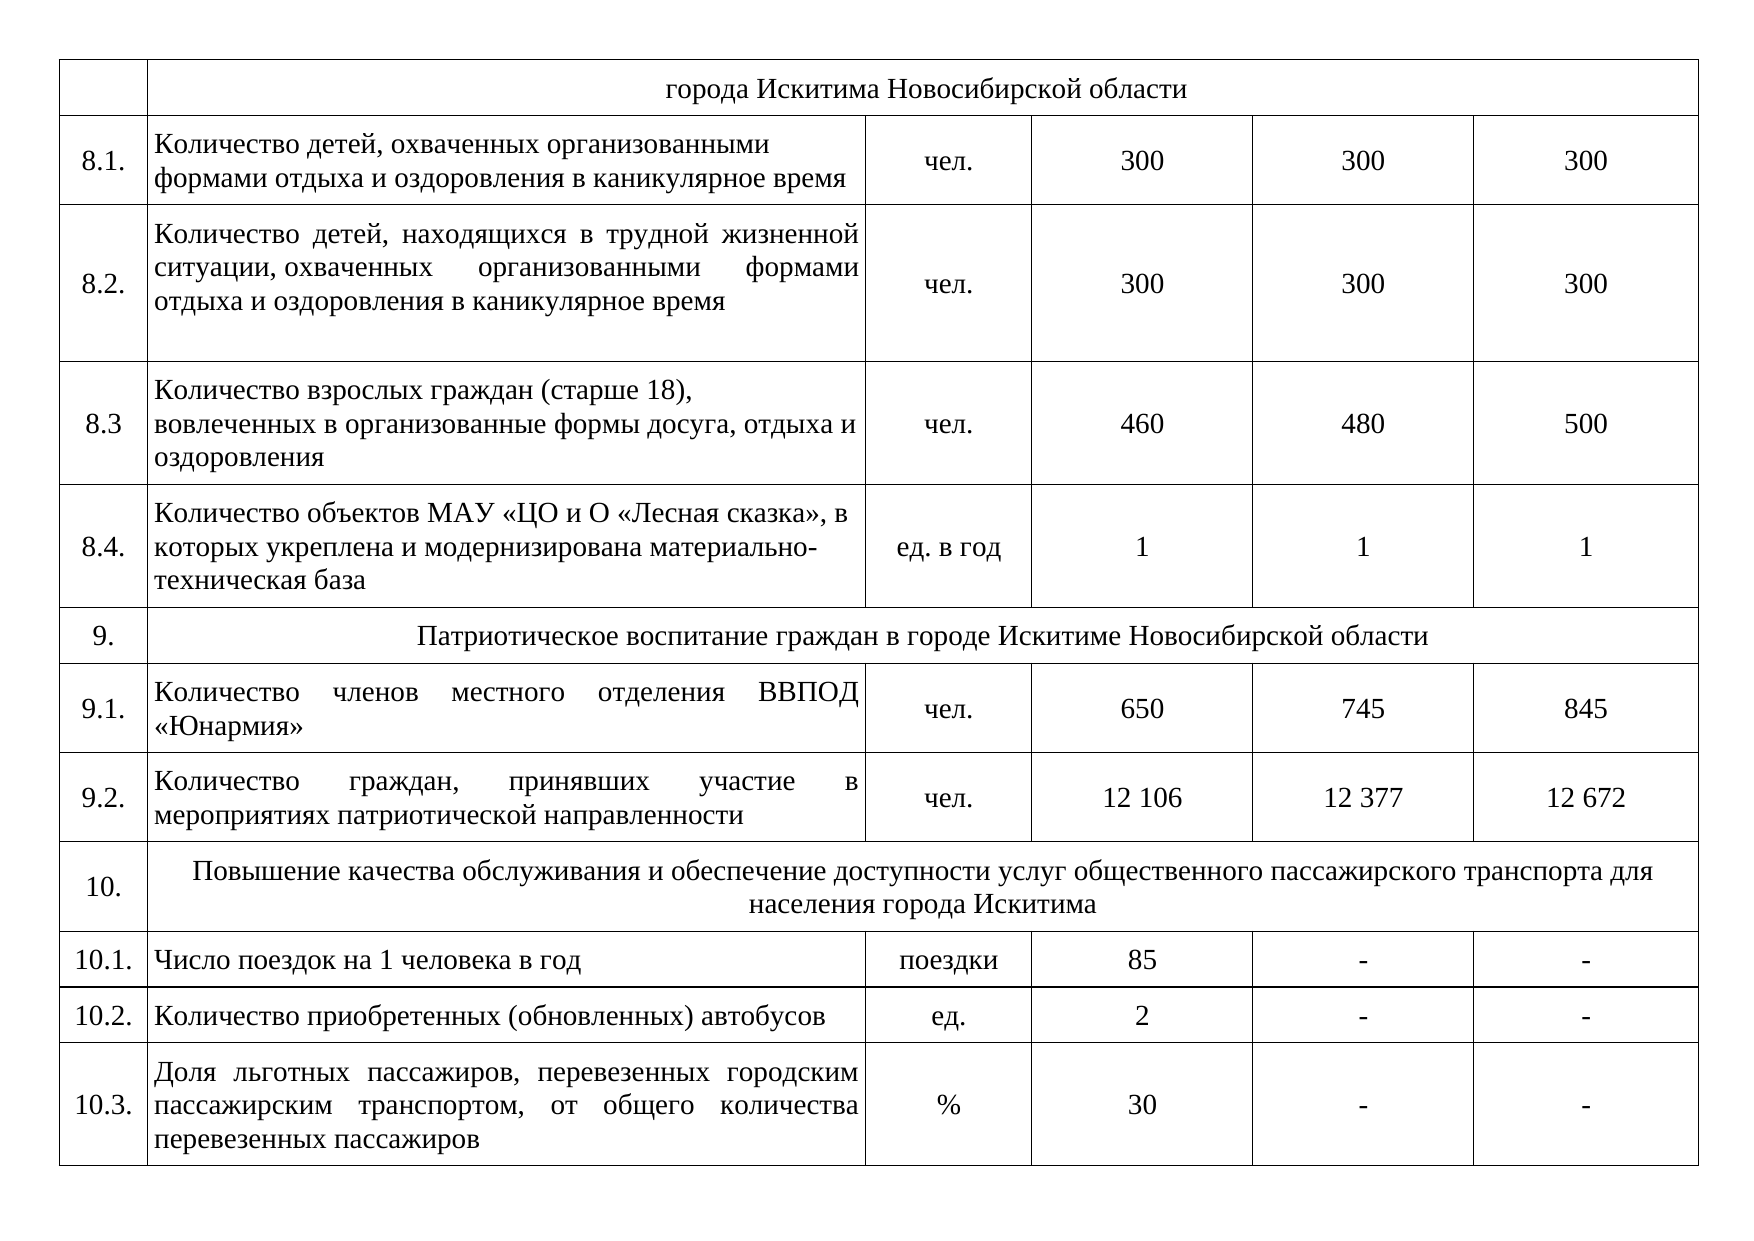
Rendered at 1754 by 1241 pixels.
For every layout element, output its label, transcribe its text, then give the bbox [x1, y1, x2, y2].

table_cell - [1253, 1043, 1473, 1165]
table_cell Доля льготных пассажиров, перевезенных городским пассажирским транспортом, от общего количества перевезенных пассажиров [148, 1043, 865, 1165]
table_cell поездки [866, 932, 1031, 986]
table_cell Количество приобретенных (обновленных) автобусов [148, 988, 865, 1042]
table_cell 10.1. [60, 932, 147, 986]
table_cell 12 672 [1474, 753, 1698, 841]
table_cell - [1474, 932, 1698, 986]
table_cell Количество членов местного отделения ВВПОД «Юнармия» [148, 664, 865, 752]
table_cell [148, 60, 1698, 115]
table_cell 650 [1032, 664, 1252, 752]
table_cell 1 [1032, 485, 1252, 607]
table_cell 8.4. [60, 485, 147, 607]
table_cell ед. в год [866, 485, 1031, 607]
table_cell - [1253, 988, 1473, 1042]
table_cell чел. [866, 753, 1031, 841]
table_cell чел. [866, 205, 1031, 361]
table_cell 460 [1032, 362, 1252, 484]
table_cell - [1474, 988, 1698, 1042]
table_cell 9.1. [60, 664, 147, 752]
table_cell - [1253, 932, 1473, 986]
table_cell 12 377 [1253, 753, 1473, 841]
table_cell 10.3. [60, 1043, 147, 1165]
table_cell Патриотическое воспитание граждан в городе Искитиме Новосибирской области [148, 608, 1698, 662]
table_cell 1 [1253, 485, 1473, 607]
table_cell Количество граждан, принявших участие в мероприятиях патриотической направленности [148, 753, 865, 841]
table_cell Количество взрослых граждан (старше 18), вовлеченных в организованные формы досуга, отдыха и оздоровления [148, 362, 865, 484]
table_cell чел. [866, 116, 1031, 204]
table_cell 480 [1253, 362, 1473, 484]
table_cell Количество детей, находящихся в трудной жизненной ситуации, охваченных организованными формами отдыха и оздоровления в каникулярное время [148, 205, 865, 361]
table_cell 300 [1474, 116, 1698, 204]
table_cell 300 [1032, 205, 1252, 361]
table_cell 8.3 [60, 362, 147, 484]
table_cell чел. [866, 362, 1031, 484]
table_cell 845 [1474, 664, 1698, 752]
table_cell Количество объектов МАУ «ЦО и О «Лесная сказка», в которых укреплена и модернизирована материально-техническая база [148, 485, 865, 607]
table_cell 8.1. [60, 116, 147, 204]
table_cell 300 [1032, 116, 1252, 204]
table_cell 2 [1032, 988, 1252, 1042]
table_cell 9. [60, 608, 147, 662]
table_cell чел. [866, 664, 1031, 752]
table_cell 745 [1253, 664, 1473, 752]
table_cell Число поездок на 1 человека в год [148, 932, 865, 986]
table_cell 9.2. [60, 753, 147, 841]
table_cell 1 [1474, 485, 1698, 607]
table_cell - [1474, 1043, 1698, 1165]
table_cell Повышение качества обслуживания и обеспечение доступности услуг общественного пассажирского транспорта для населения города Искитима [148, 842, 1698, 931]
table_cell 30 [1032, 1043, 1252, 1165]
table_cell 500 [1474, 362, 1698, 484]
table_cell 8. [60, 60, 147, 115]
table_cell 300 [1474, 205, 1698, 361]
table_cell ед. [866, 988, 1031, 1042]
table_cell 300 [1253, 116, 1473, 204]
table_cell Количество детей, охваченных организованными формами отдыха и оздоровления в каникулярное время [148, 116, 865, 204]
table_cell % [866, 1043, 1031, 1165]
table_cell 300 [1253, 205, 1473, 361]
table_cell 10. [60, 842, 147, 931]
table_cell 12 106 [1032, 753, 1252, 841]
table_cell 8.2. [60, 205, 147, 361]
table_cell 85 [1032, 932, 1252, 986]
table_cell 10.2. [60, 988, 147, 1042]
